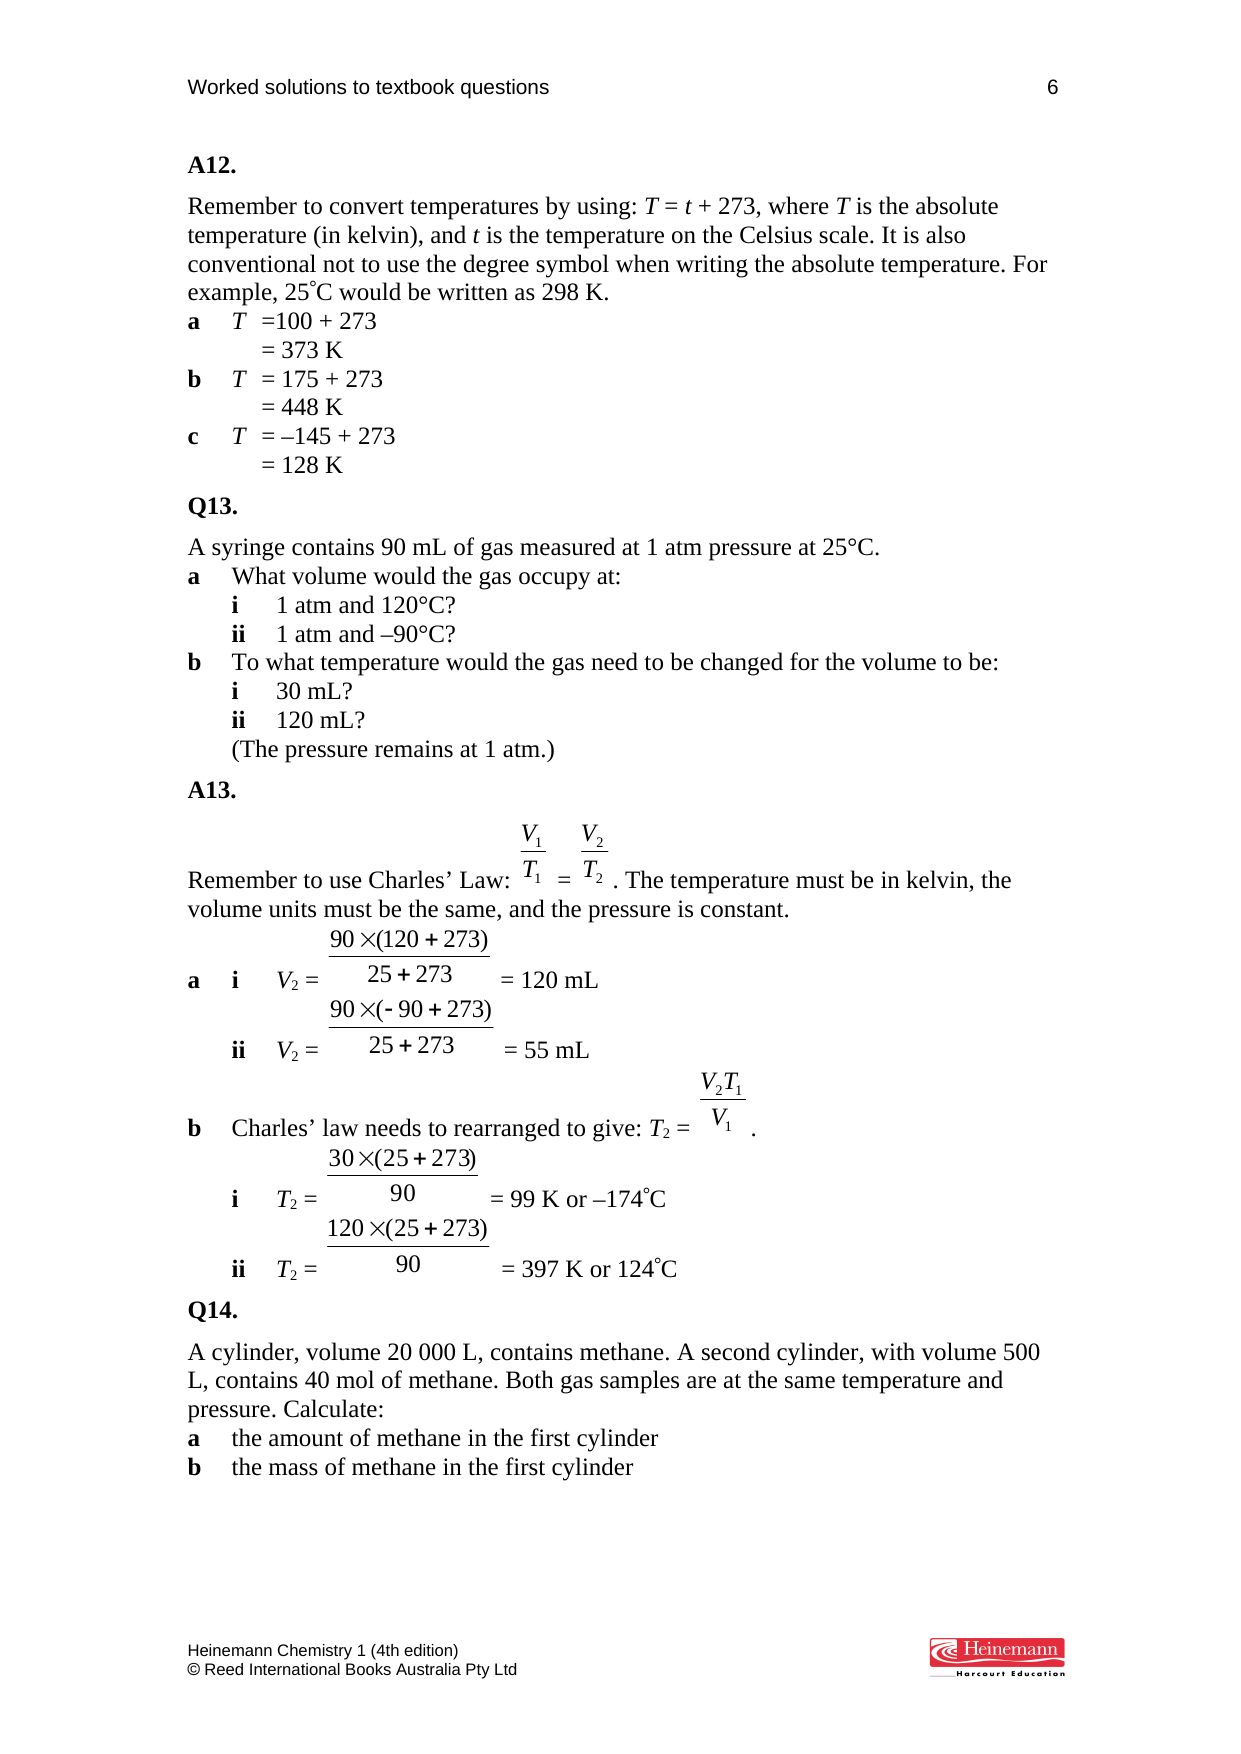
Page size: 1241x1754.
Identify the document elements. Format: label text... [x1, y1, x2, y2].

text Q14. [187, 1296, 1053, 1324]
text i T2 = = 99 K or –174C [231, 1142, 1053, 1213]
text A syringe contains 90 mL of gas measured at 1 atm pressure at 25°C. [187, 532, 1053, 561]
text c T = –145 + 273 [187, 421, 1053, 450]
text b T = 175 + 273 [187, 364, 1053, 392]
text ii V2 = = 55 mL [231, 993, 1053, 1064]
text i 30 mL? [231, 676, 1053, 705]
picture [927, 1637, 1066, 1677]
text Remember to convert temperatures by using: T = t + 273, where T is the absolute temperature (in kelvin), and t is the temperature on the Celsius scale. It is also conventional not to use the degree symbol when writing the absolute temperature. For example, 25C would be written as 298 K. [187, 191, 1053, 306]
text A13. [187, 775, 1053, 804]
text a T =100 + 273 [187, 306, 1053, 335]
text = 128 K [187, 450, 1053, 479]
text b To what temperature would the gas need to be changed for the volume to be: [187, 647, 1053, 676]
text b Charles’ law needs to rearranged to give: T2 = . [187, 1064, 1053, 1142]
text i 1 atm and 120°C? [231, 590, 1053, 619]
text ii 120 mL? [231, 705, 1053, 734]
text a What volume would the gas occupy at: [187, 561, 1053, 590]
text a the amount of methane in the first cylinder [187, 1423, 1053, 1452]
text b the mass of methane in the first cylinder [187, 1452, 1053, 1481]
text = 448 K [187, 392, 1053, 421]
text A12. [187, 150, 1053, 179]
text = 373 K [187, 335, 1053, 364]
text ii T2 = = 397 K or 124C [231, 1213, 1053, 1283]
text (The pressure remains at 1 atm.) [231, 734, 1053, 762]
text a i V2 = = 120 mL [187, 923, 1053, 993]
text A cylinder, volume 20 000 L, contains methane. A second cylinder, with volume 500 L, contains 40 mol of methane. Both gas samples are at the same temperature and pressure. Calculate: [187, 1337, 1053, 1423]
text Q13. [187, 491, 1053, 520]
text Remember to use Charles’ Law: = . The temperature must be in kelvin, the volume units must be the same, and the pressure is constant. [187, 816, 1053, 923]
text ii 1 atm and –90°C? [231, 619, 1053, 647]
